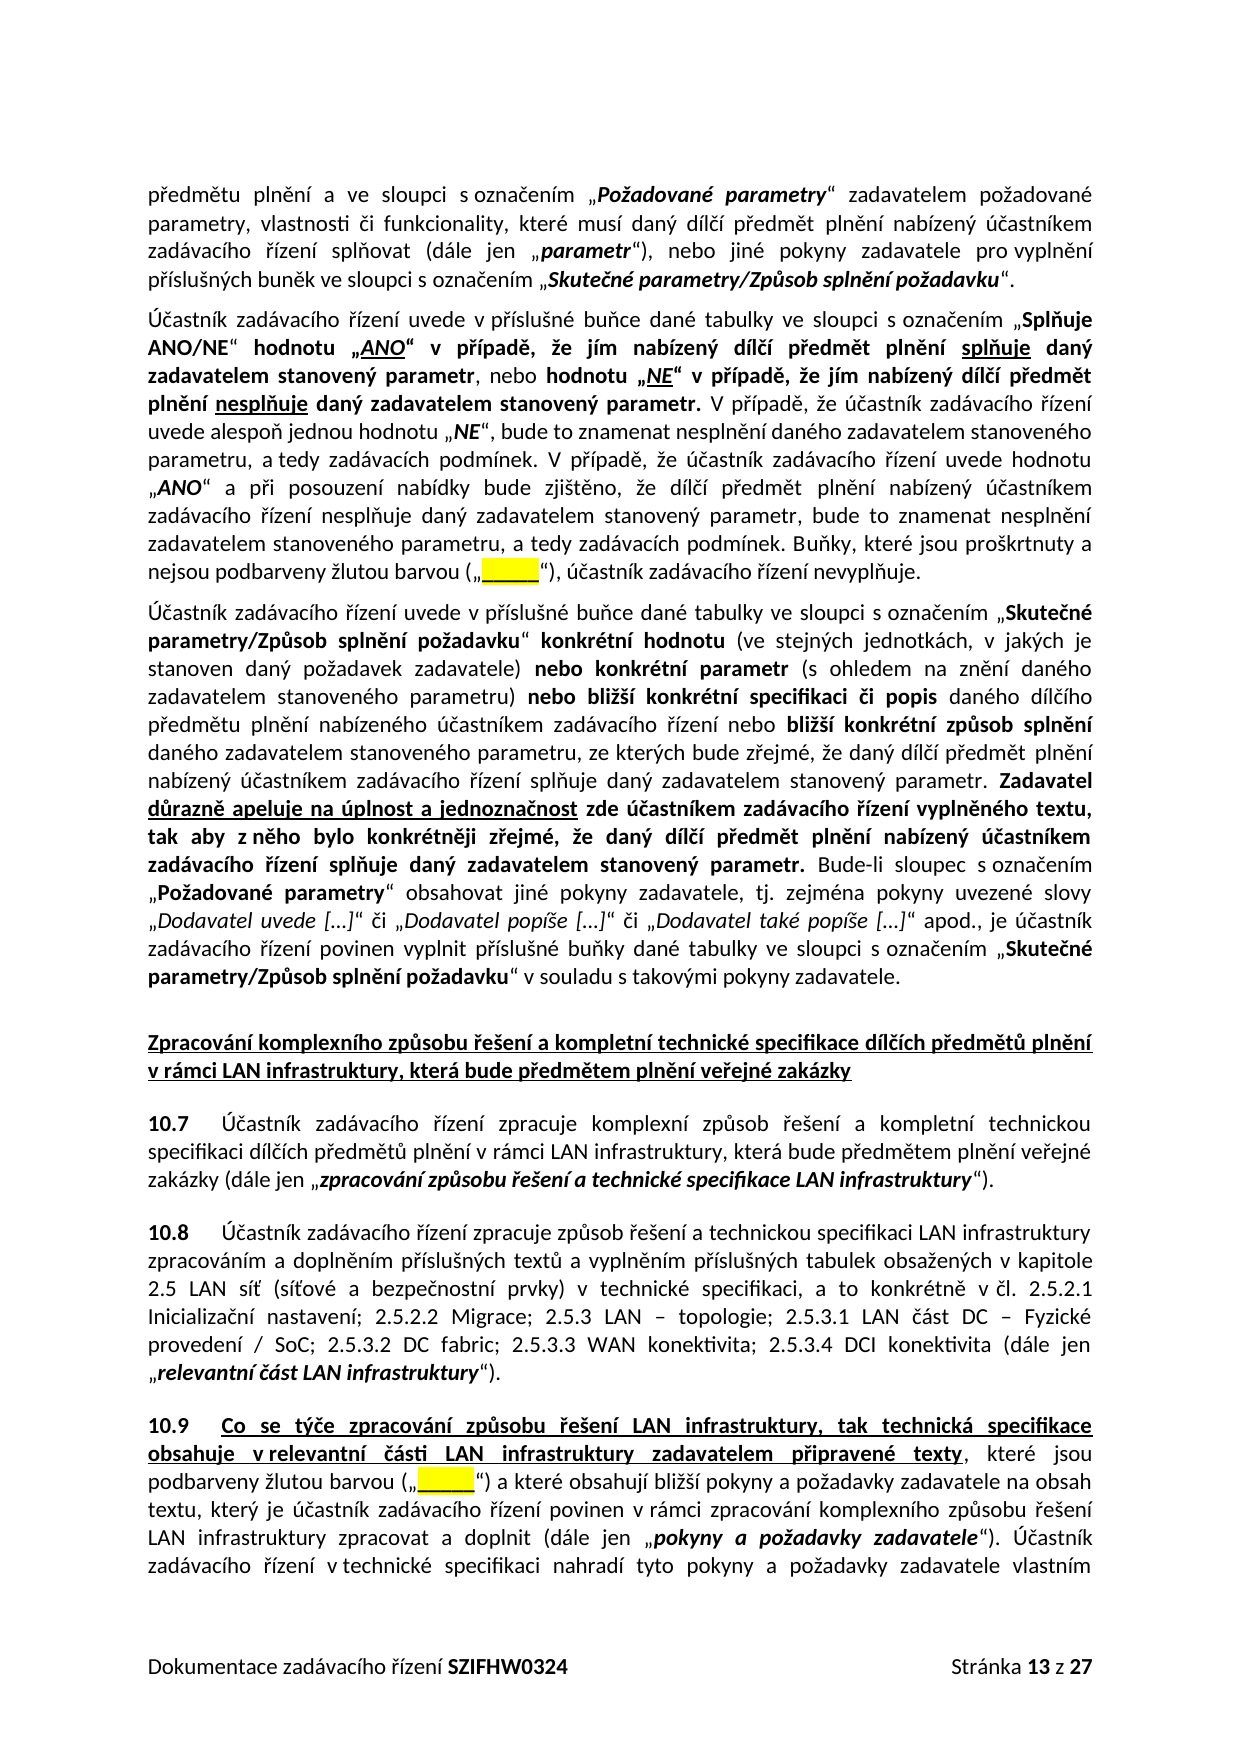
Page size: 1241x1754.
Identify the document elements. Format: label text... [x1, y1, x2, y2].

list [148, 181, 1093, 293]
text Zpracování komplexního způsobu řešení a kompletní technické specifikace dílčích předmětů plnění v rámci LAN infrastruktury, která bude předmětem plnění veřejné zakázky [148, 1053, 1093, 1084]
list Účastník zadávacího řízení uvede v příslušné buňce dané tabulky ve sloupci s označením „Skutečné parametry/Způsob splnění požadavku“ konkrétní hodnotu (ve stejných jednotkách, v jakých je stanoven daný požadavek zadavatele) nebo konkrétní parametr (s ohledem na znění daného zadavatelem stanoveného parametru) nebo bližší konkrétní specifikaci či popis daného dílčího předmětu plnění nabízeného účastníkem zadávacího řízení nebo bližší konkrétní způsob splnění daného zadavatelem stanoveného parametru, ze kterých bude zřejmé, že daný dílčí předmět plnění nabízený účastníkem zadávacího řízení splňuje daný zadavatelem stanovený parametr. Zadavatel důrazně apeluje na úplnost a jednoznačnost zde účastníkem zadávacího řízení vyplněného textu, tak aby z něho bylo konkrétněji zřejmé, že daný dílčí předmět plnění nabízený účastníkem zadávacího řízení splňuje daný zadavatelem stanovený parametr. Bude-li sloupec s označením „Požadované parametry“ obsahovat jiné pokyny zadavatele, tj. zejména pokyny uvezené slovy „Dodavatel uvede […]“ či „Dodavatel popíše […]“ či „Dodavatel také popíše […]“ apod., je účastník zadávacího řízení povinen vyplnit příslušné buňky dané tabulky ve sloupci s označením „Skutečné parametry/Způsob splnění požadavku“ v souladu s takovými pokyny zadavatele. [148, 598, 1093, 990]
text Zpracování komplexního způsobu řešení a kompletní technické specifikace dílčích předmětů plnění v rámci LAN infrastruktury, která bude předmětem plnění veřejné zakázky [148, 1028, 1093, 1052]
list Účastník zadávacího řízení uvede v příslušné buňce dané tabulky ve sloupci s označením „Splňuje ANO/NE“ hodnotu „ANO“ v případě, že jím nabízený dílčí předmět plnění splňuje daný zadavatelem stanovený parametr, nebo hodnotu „NE“ v případě, že jím nabízený dílčí předmět plnění nesplňuje daný zadavatelem stanovený parametr. V případě, že účastník zadávacího řízení uvede alespoň jednou hodnotu „NE“, bude to znamenat nesplnění daného zadavatelem stanoveného parametru, a tedy zadávacích podmínek. V případě, že účastník zadávacího řízení uvede hodnotu „ANO“ a při posouzení nabídky bude zjištěno, že dílčí předmět plnění nabízený účastníkem zadávacího řízení nesplňuje daný zadavatelem stanovený parametr, bude to znamenat nesplnění zadavatelem stanoveného parametru, a tedy zadávacích podmínek. Buňky, které jsou proškrtnuty a nejsou podbarveny žlutou barvou („_____“), účastník zadávacího řízení nevyplňuje. [148, 305, 1093, 585]
text Účastník zadávacího řízení zpracuje způsob řešení a technickou specifikaci LAN infrastruktury zpracováním a doplněním příslušných textů a vyplněním příslušných tabulek obsažených v kapitole 2.5 LAN síť (síťové a bezpečnostní prvky) v technické specifikaci, a to konkrétně v čl. 2.5.2.1 Inicializační nastavení; 2.5.2.2 Migrace; 2.5.3 LAN – topologie; 2.5.3.1 LAN část DC – Fyzické provedení / SoC; 2.5.3.2 DC fabric; 2.5.3.3 WAN konektivita; 2.5.3.4 DCI konektivita (dále jen „relevantní část LAN infrastruktury“). [148, 1218, 1093, 1386]
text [148, 1411, 1093, 1579]
text Účastník zadávacího řízení zpracuje komplexní způsob řešení a kompletní technickou specifikaci dílčích předmětů plnění v rámci LAN infrastruktury, která bude předmětem plnění veřejné zakázky (dále jen „zpracování způsobu řešení a technické specifikace LAN infrastruktury“). [148, 1109, 1093, 1193]
